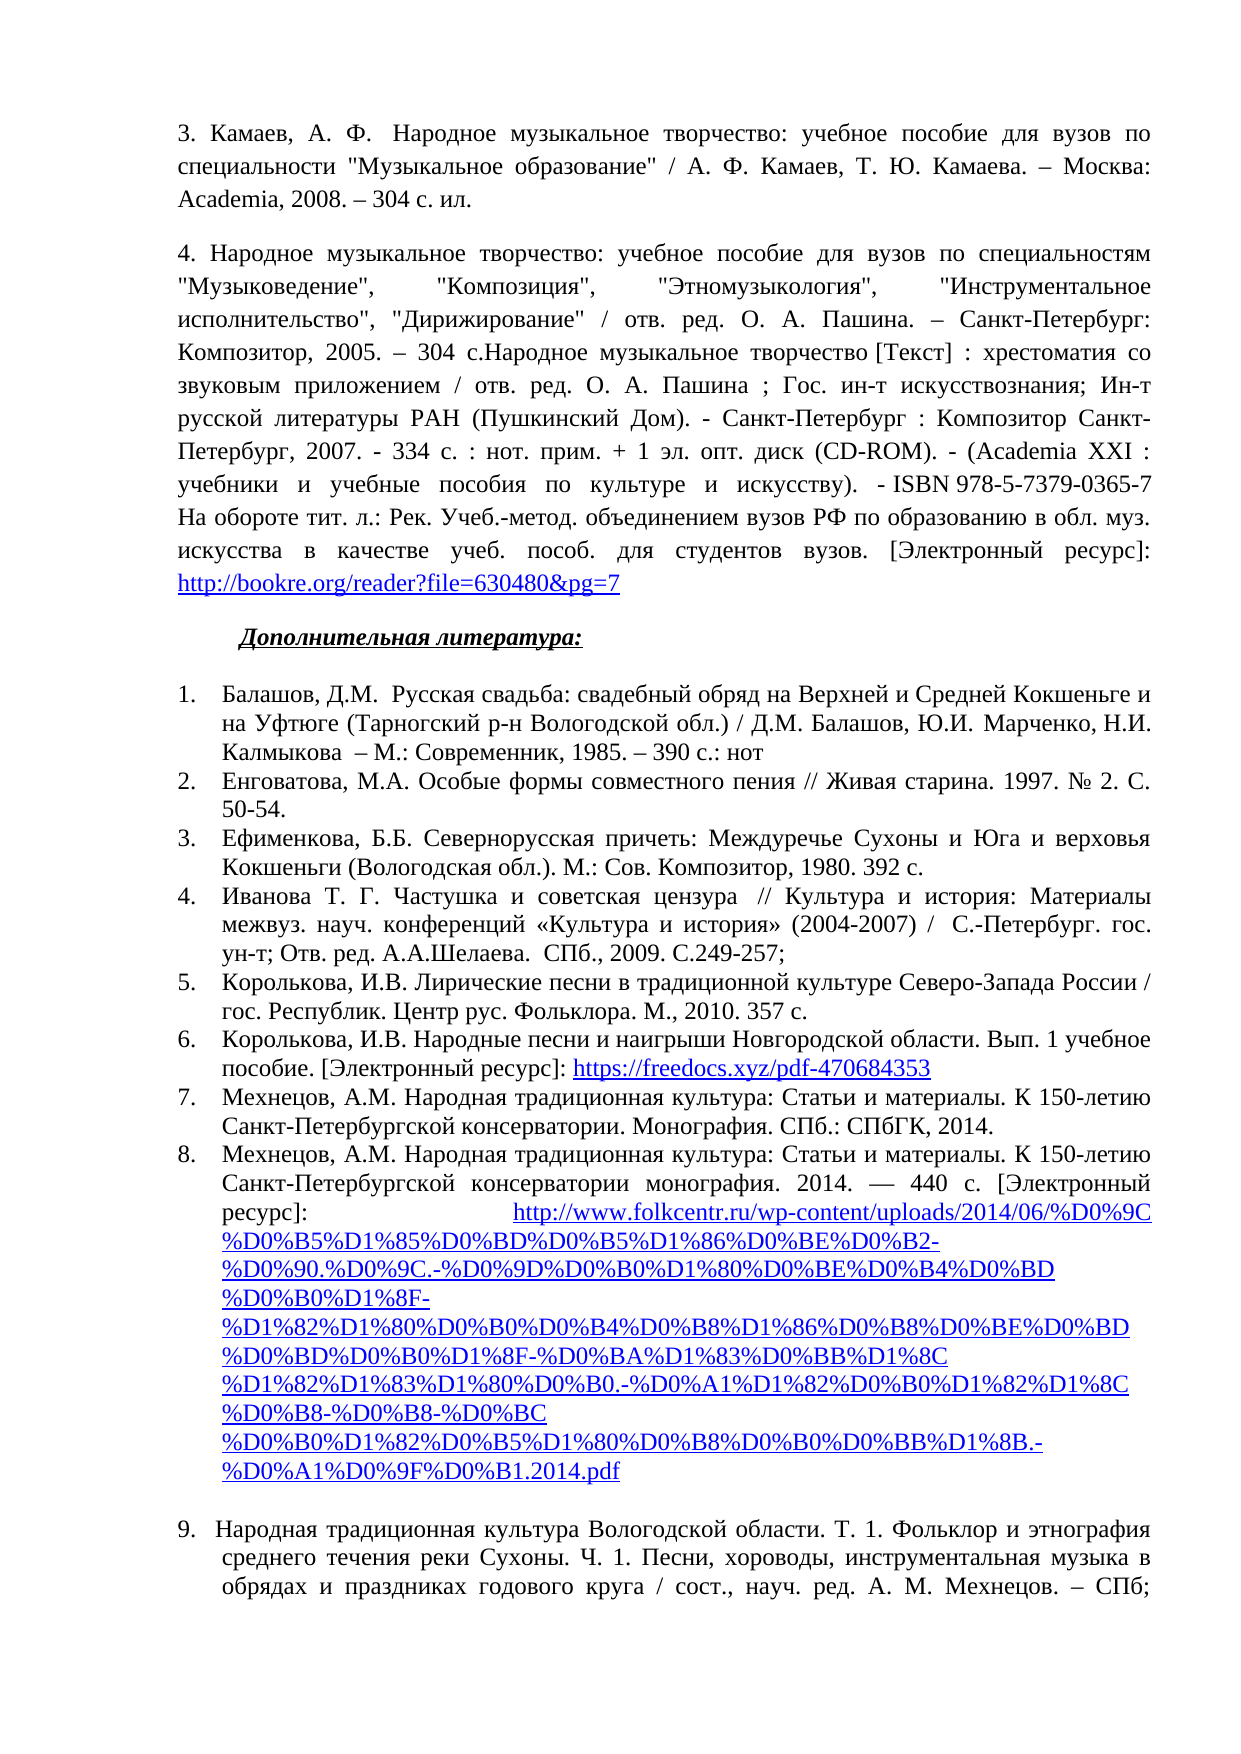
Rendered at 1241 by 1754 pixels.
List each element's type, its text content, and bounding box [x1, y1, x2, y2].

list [177, 1514, 1152, 1600]
list Енговатова, М.А. Особые формы совместного пения // Живая старина. 1997. № 2. С. 50-54. [177, 766, 1152, 823]
list Мехнецов, А.М. Народная традиционная культура: Статьи и материалы. К 150-летию Санкт-Петербургской консерватории монография. 2014. — 440 с. [Электронный ресурс]: http://www.folkcentr.ru/wp-content/uploads/2014/06/%D0%9C%D0%B5%D1%85%D0%BD%D0%B5%D1%86%D0%BE%D0%B2-%D0%90.%D0%9C.-%D0%9D%D0%B0%D1%80%D0%BE%D0%B4%D0%BD%D0%B0%D1%8F-%D1%82%D1%80%D0%B0%D0%B4%D0%B8%D1%86%D0%B8%D0%BE%D0%BD%D0%BD%D0%B0%D1%8F-%D0%BA%D1%83%D0%BB%D1%8C%D1%82%D1%83%D1%80%D0%B0.-%D0%A1%D1%82%D0%B0%D1%82%D1%8C%D0%B8-%D0%B8-%D0%BC%D0%B0%D1%82%D0%B5%D1%80%D0%B8%D0%B0%D0%BB%D1%8B.-%D0%A1%D0%9F%D0%B1.2014.pdf [177, 1139, 1152, 1484]
list Королькова, И.В. Народные песни и наигрыши Новгородской области. Вып. 1 учебное пособие. [Электронный ресурс]: https://freedocs.xyz/pdf-470684353 [177, 1024, 1152, 1082]
list Ефименкова, Б.Б. Севернорусская причеть: Междуречье Сухоны и Юга и верховья Кокшеньги (Вологодская обл.). М.: Сов. Композитор, 1980. 392 с. [177, 823, 1152, 881]
list Балашов, Д.М. Русская свадьба: свадебный обряд на Верхней и Средней Кокшеньге и на Уфтюге (Тарногский р-н Вологодской обл.) / Д.М. Балашов, Ю.И. Марченко, Н.И. Калмыкова – М.: Современник, 1985. – 390 с.: нот [177, 679, 1152, 766]
list Иванова Т. Г. Частушка и советская цензура // Культура и история: Материалы межвуз. науч. конференций «Культура и история» (2004-2007) / С.-Петербург. гос. ун-т; Отв. ред. А.А.Шелаева. СПб., 2009. С.249-257; [177, 881, 1152, 967]
list Мехнецов, А.М. Народная традиционная культура: Статьи и материалы. К 150-летию Санкт-Петербургской консерватории. Монография. СПб.: СПбГК, 2014. [177, 1082, 1152, 1139]
text Дополнительная литература: [177, 622, 1152, 651]
text 3. Камаев, А. Ф. Народное музыкальное творчество: учебное пособие для вузов по специальности "Музыкальное образование" / А. Ф. Камаев, Т. Ю. Камаева. – Москва: Academia, 2008. – 304 с. ил. [177, 118, 1152, 213]
text 4. Народное музыкальное творчество: учебное пособие для вузов по специальностям "Музыковедение", "Композиция", "Этномузыкология", "Инструментальное исполнительство", "Дирижирование" / отв. ред. О. А. Пашина. – Санкт-Петербург: Композитор, 2005. – 304 с.Народное музыкальное творчество [Текст] : хрестоматия со звуковым приложением / отв. ред. О. А. Пашина ; Гос. ин-т искусствознания; Ин-т русской литературы РАН (Пушкинский Дом). - Санкт-Петербург : Композитор Санкт-Петербург, 2007. - 334 с. : нот. прим. + 1 эл. опт. диск (CD-ROM). - (Academia XXI : учебники и учебные пособия по культуре и искусству). - ISBN 978-5-7379-0365-7 На обороте тит. л.: Рек. Учеб.-метод. объединением вузов РФ по образованию в обл. муз. искусства в качестве учеб. пособ. для студентов вузов. [Электронный ресурс]: http://bookre.org/reader?file=630480&pg=7 [177, 238, 1152, 597]
list Королькова, И.В. Лирические песни в традиционной культуре Северо-Запада России / гос. Республик. Центр рус. Фольклора. М., 2010. 357 с. [177, 967, 1152, 1024]
